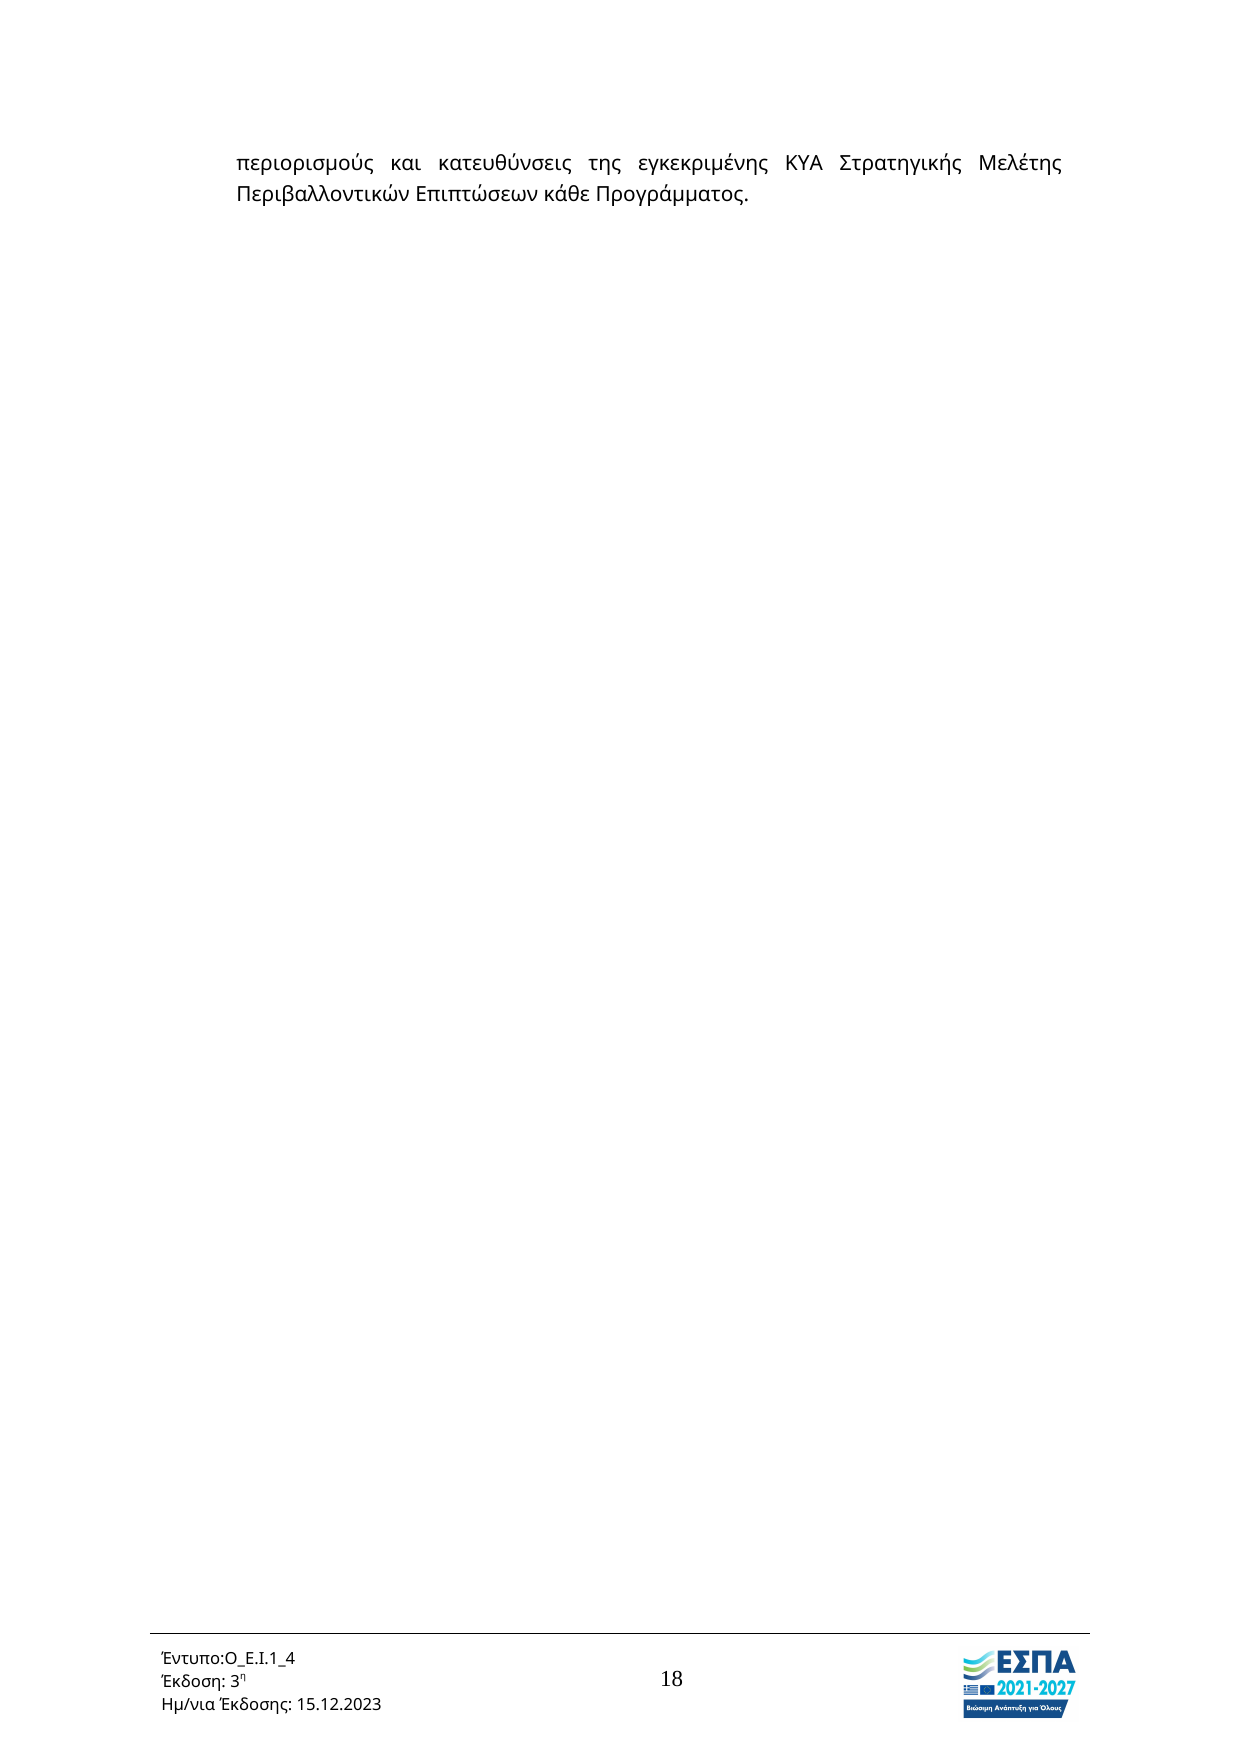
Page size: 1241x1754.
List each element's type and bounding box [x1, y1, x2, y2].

list [177, 148, 1063, 207]
picture [957, 1646, 1080, 1722]
